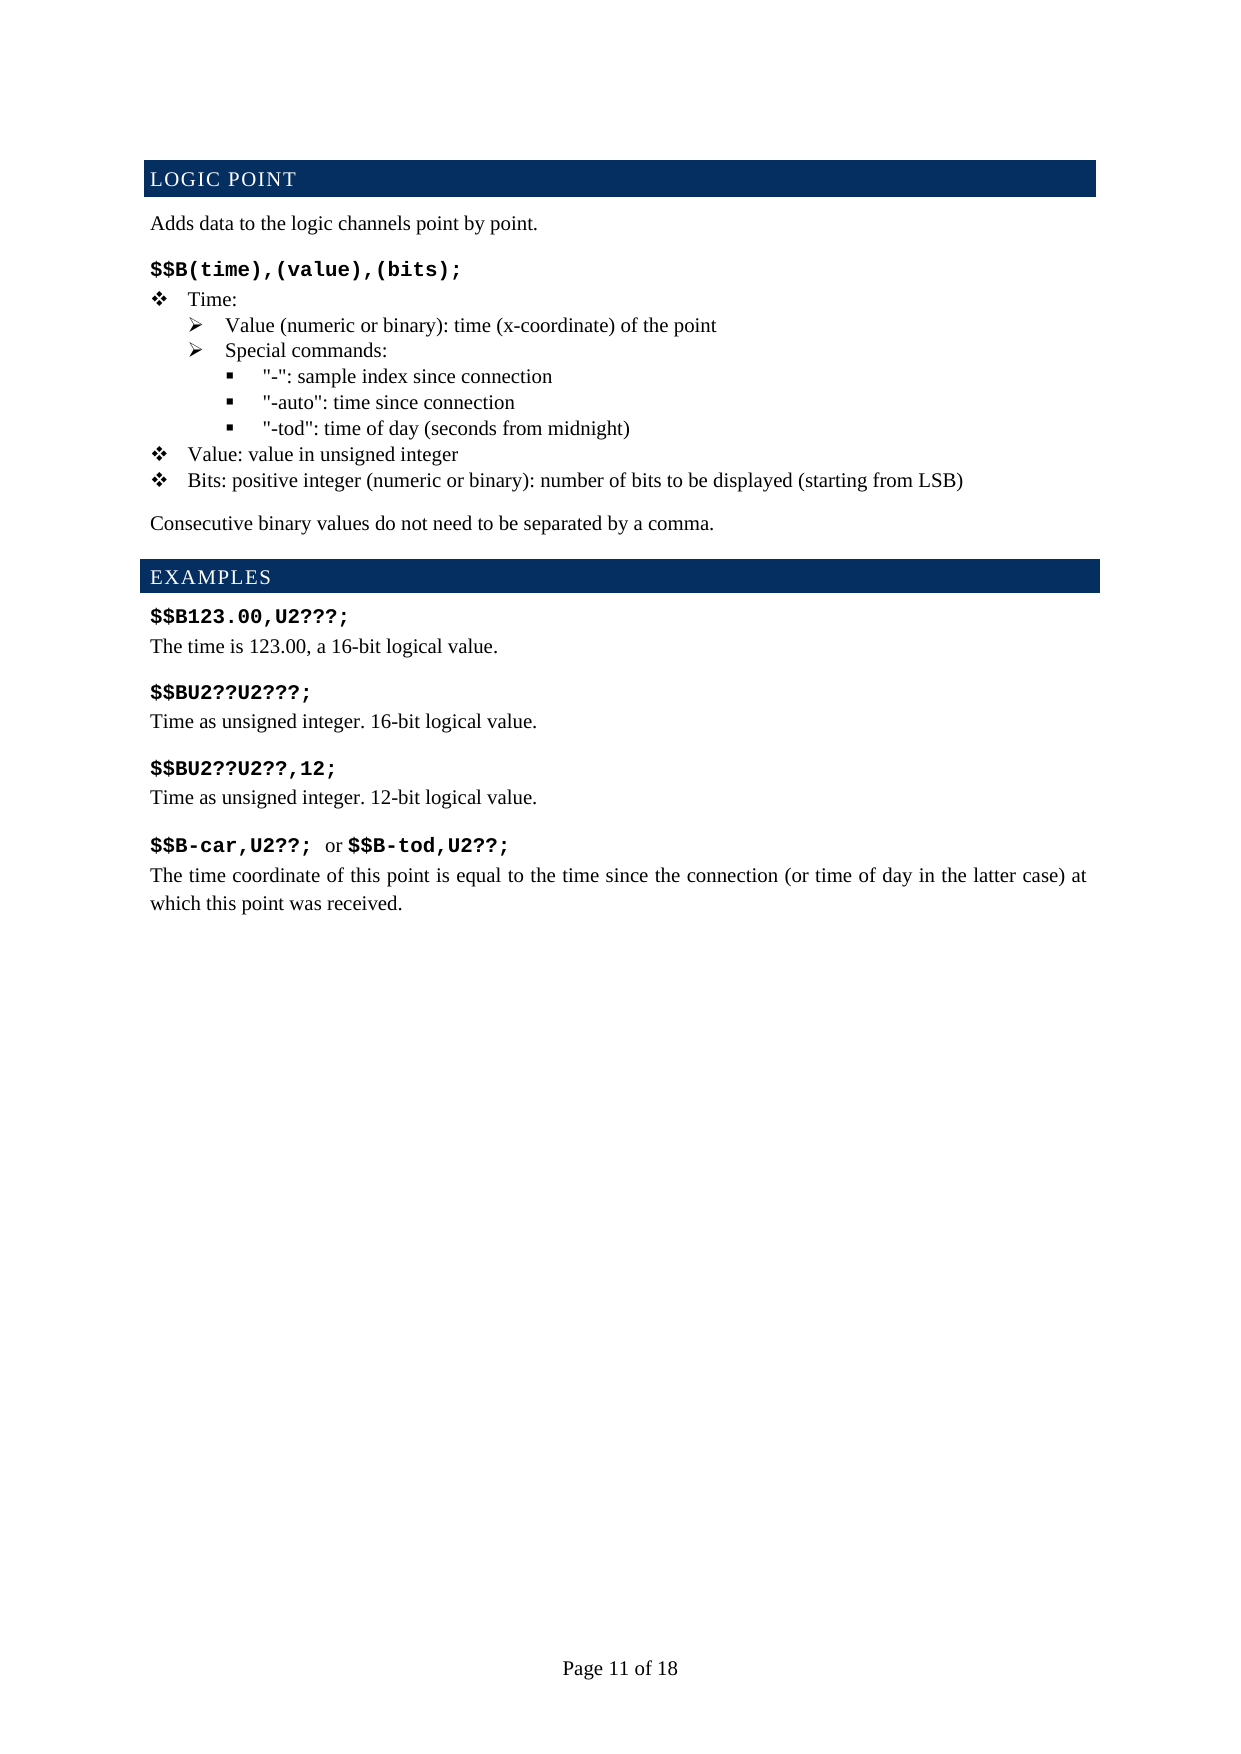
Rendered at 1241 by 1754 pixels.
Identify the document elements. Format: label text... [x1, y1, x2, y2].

text $$BU2??U2???; [150, 682, 1090, 706]
text $$B123.00,U2???; [150, 607, 1090, 630]
list Value (numeric or binary): time (x-coordinate) of the point [187, 312, 1090, 337]
list "-tod": time of day (seconds from midnight) [225, 416, 1090, 440]
text The time coordinate of this point is equal to the time since the connection (or time of day in the latter case) at which this point was received. [150, 863, 1090, 915]
text Consecutive binary values do not need to be separated by a comma. [150, 511, 1090, 535]
text The time is 123.00, a 16-bit logical value. [150, 634, 1090, 658]
list "-auto": time since connection [225, 390, 1090, 414]
list Special commands: [187, 338, 1090, 362]
text Adds data to the logic channels point by point. [150, 211, 1090, 235]
text Time as unsigned integer. 16-bit logical value. [150, 709, 1090, 733]
text Time as unsigned integer. 12-bit logical value. [150, 785, 1090, 809]
list Bits: positive integer (numeric or binary): number of bits to be displayed (starting from LSB) [150, 468, 1090, 492]
list Value: value in unsigned integer [150, 442, 1090, 466]
list "-": sample index since connection [225, 364, 1090, 388]
text $$B-car,U2??; or $$B-tod,U2??; [150, 833, 1090, 859]
text $$B(time),(value),(bits); [150, 259, 1090, 283]
text $$BU2??U2??,12; [150, 758, 1090, 781]
subtitle Examples [142, 561, 1099, 591]
list Time: [150, 287, 1090, 311]
subtitle Logic point [150, 167, 1090, 191]
